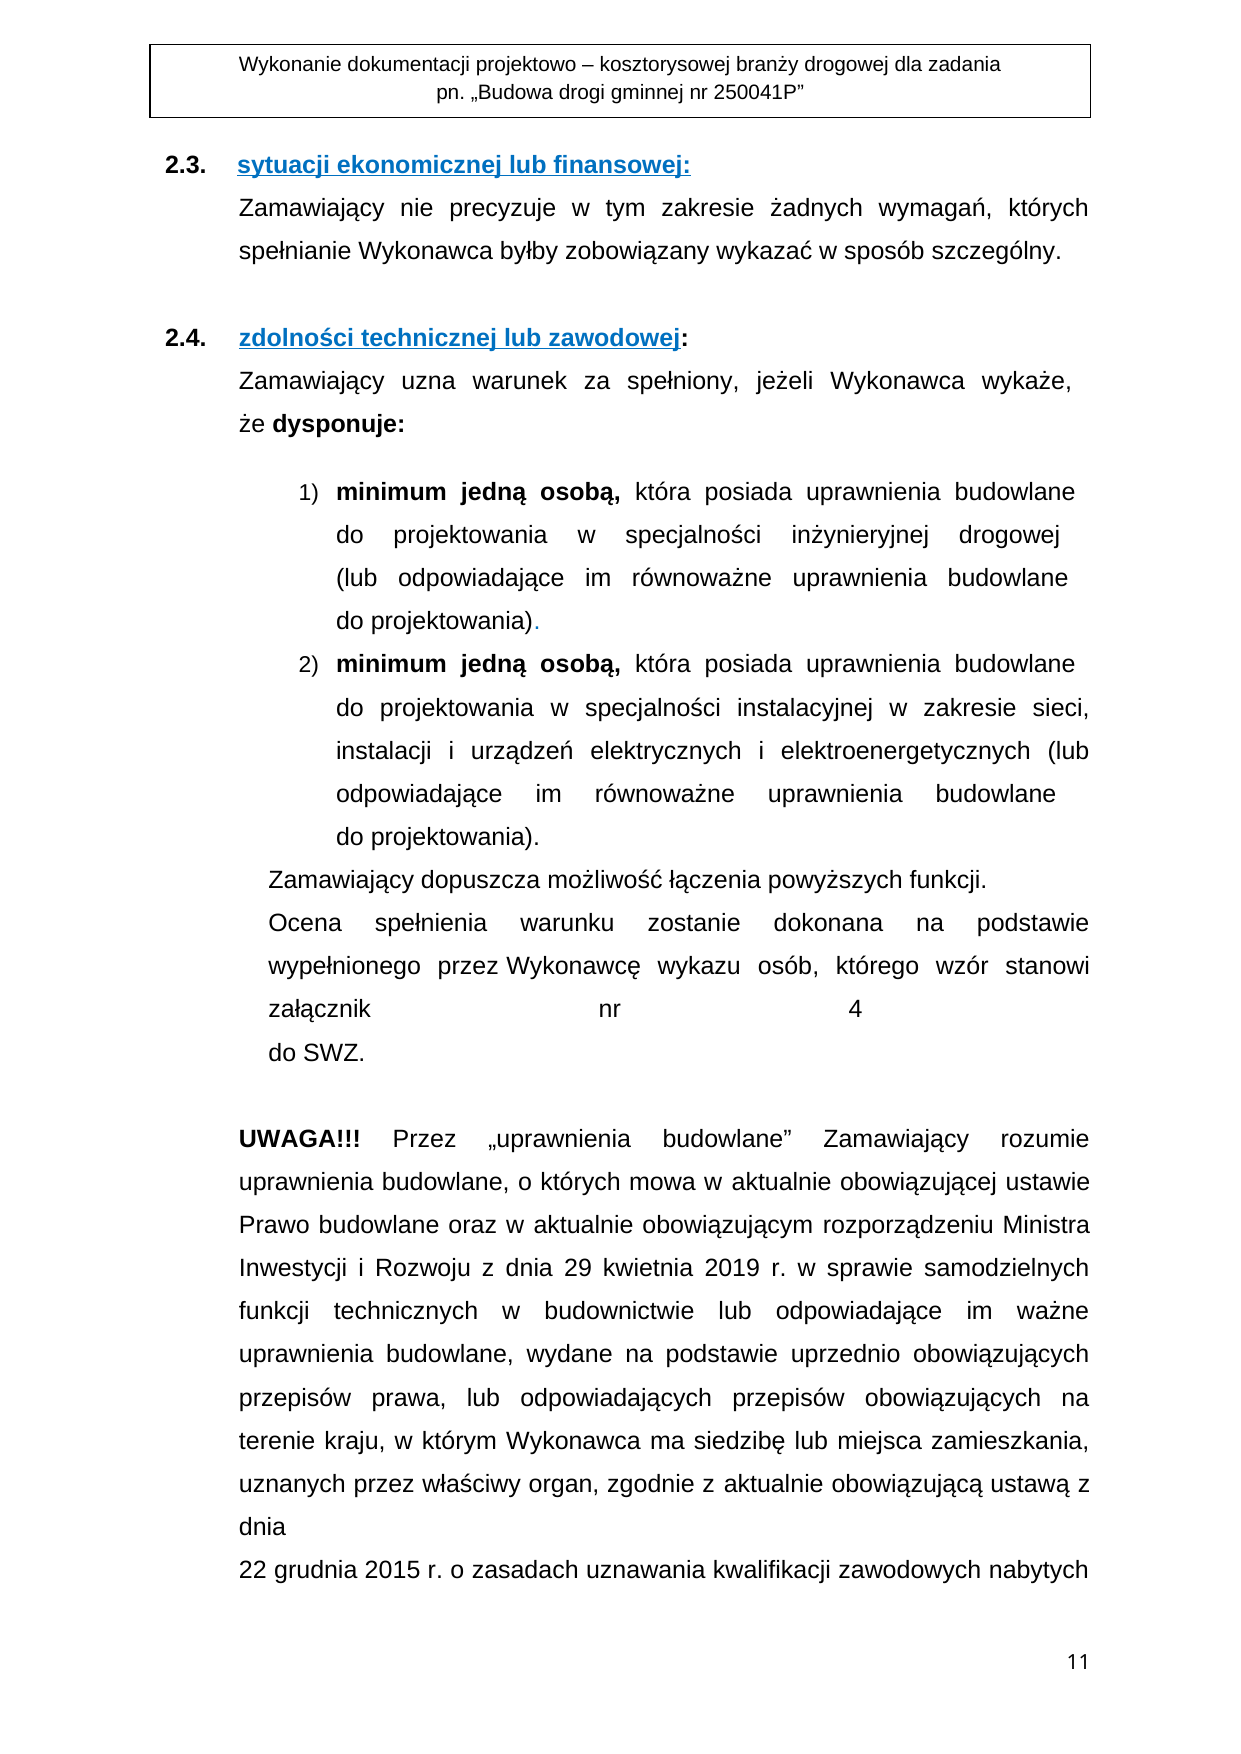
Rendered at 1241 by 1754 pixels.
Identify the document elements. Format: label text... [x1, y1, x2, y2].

list minimum jedną osobą, która posiada uprawnienia budowlane do projektowania w specjalności inżynieryjnej drogowej (lub odpowiadające im równoważne uprawnienia budowlane do projektowania). [298, 477, 1090, 635]
list zdolności technicznej lub zawodowej: [165, 322, 1088, 351]
text Zamawiający dopuszcza możliwość łączenia powyższych funkcji. [268, 865, 1090, 894]
list minimum jedną osobą, która posiada uprawnienia budowlane do projektowania w specjalności instalacyjnej w zakresie sieci, instalacji i urządzeń elektrycznych i elektroenergetycznych (lub odpowiadające im równoważne uprawnienia budowlane do projektowania). [298, 649, 1090, 851]
list sytuacji ekonomicznej lub finansowej: [165, 150, 1088, 179]
text Zamawiający uzna warunek za spełniony, jeżeli Wykonawca wykaże, że dysponuje: [239, 366, 1090, 437]
text Ocena spełnienia warunku zostanie dokonana na podstawie wypełnionego przez Wykonawcę wykazu osób, którego wzór stanowi załącznik nr 4 do SWZ. [268, 908, 1090, 1066]
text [239, 1124, 1090, 1584]
list Zamawiający nie precyzuje w tym zakresie żadnych wymagań, których spełnianie Wykonawca byłby zobowiązany wykazać w sposób szczególny. [239, 193, 1090, 265]
